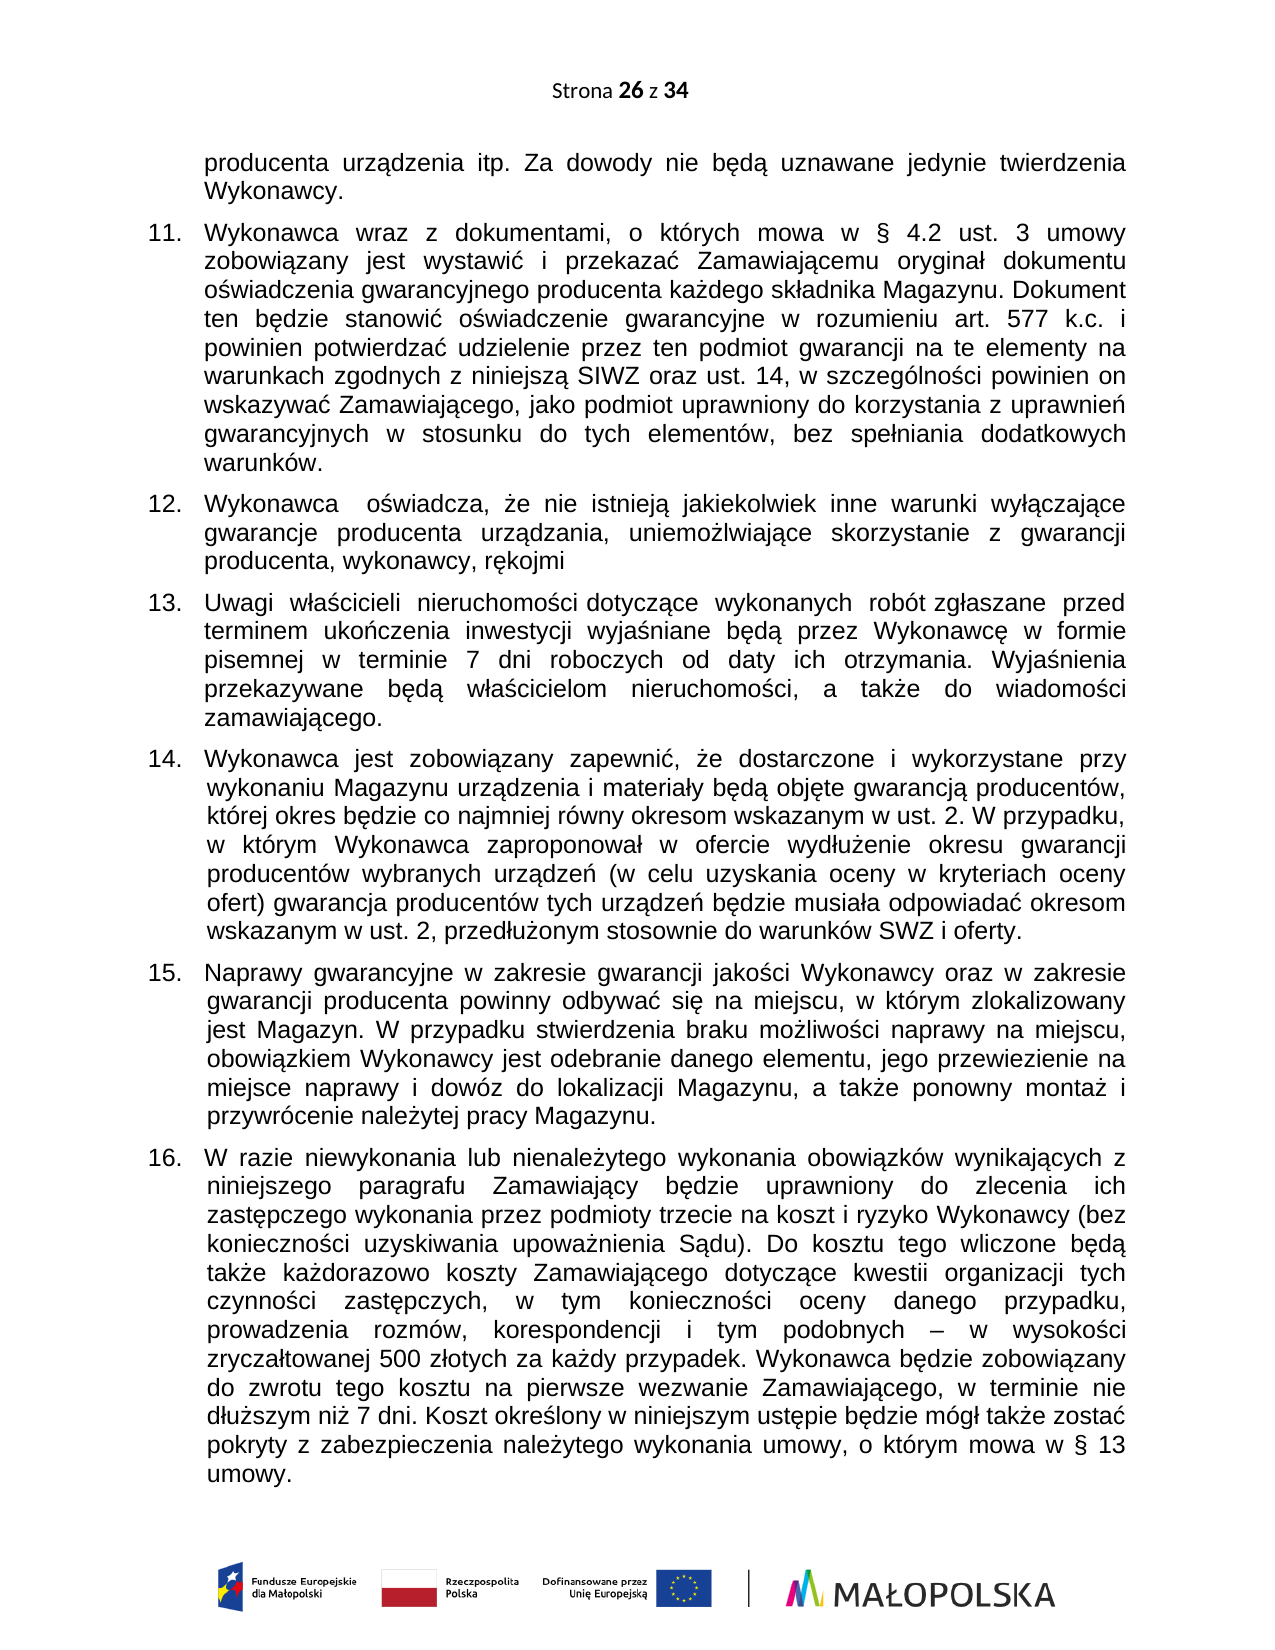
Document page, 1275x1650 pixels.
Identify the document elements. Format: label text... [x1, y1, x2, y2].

list W razie niewykonania lub nienależytego wykonania obowiązków wynikających z niniejszego paragrafu Zamawiający będzie uprawniony do zlecenia ich zastępczego wykonania przez podmioty trzecie na koszt i ryzyko Wykonawcy (bez konieczności uzyskiwania upoważnienia Sądu). Do kosztu tego wliczone będą także każdorazowo koszty Zamawiającego dotyczące kwestii organizacji tych czynności zastępczych, w tym konieczności oceny danego przypadku, prowadzenia rozmów, korespondencji i tym podobnych – w wysokości zryczałtowanej 500 złotych za każdy przypadek. Wykonawca będzie zobowiązany do zwrotu tego kosztu na pierwsze wezwanie Zamawiającego, w terminie nie dłuższym niż 7 dni. Koszt określony w niniejszym ustępie będzie mógł także zostać pokryty z zabezpieczenia należytego wykonania umowy, o którym mowa w § 13 umowy. [148, 1143, 1127, 1488]
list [148, 148, 1127, 205]
list Uwagi właścicieli nieruchomości dotyczące wykonanych robót zgłaszane przed terminem ukończenia inwestycji wyjaśniane będą przez Wykonawcę w formie pisemnej w terminie 7 dni roboczych od daty ich otrzymania. Wyjaśnienia przekazywane będą właścicielom nieruchomości, a także do wiadomości zamawiającego. [148, 588, 1127, 731]
list Naprawy gwarancyjne w zakresie gwarancji jakości Wykonawcy oraz w zakresie gwarancji producenta powinny odbywać się na miejscu, w którym zlokalizowany jest Magazyn. W przypadku stwierdzenia braku możliwości naprawy na miejscu, obowiązkiem Wykonawcy jest odebranie danego elementu, jego przewiezienie na miejsce naprawy i dowóz do lokalizacji Magazynu, a także ponowny montaż i przywrócenie należytej pracy Magazynu. [148, 958, 1127, 1130]
picture [196, 1542, 1079, 1626]
list Wykonawca jest zobowiązany zapewnić, że dostarczone i wykorzystane przy wykonaniu Magazynu urządzenia i materiały będą objęte gwarancją producentów, której okres będzie co najmniej równy okresom wskazanym w ust. 2. W przypadku, w którym Wykonawca zaproponował w ofercie wydłużenie okresu gwarancji producentów wybranych urządzeń (w celu uzyskania oceny w kryteriach oceny ofert) gwarancja producentów tych urządzeń będzie musiała odpowiadać okresom wskazanym w ust. 2, przedłużonym stosownie do warunków SWZ i oferty. [148, 744, 1127, 945]
list Wykonawca oświadcza, że nie istnieją jakiekolwiek inne warunki wyłączające gwarancje producenta urządzania, uniemożlwiające skorzystanie z gwarancji producenta, wykonawcy, rękojmi [148, 489, 1127, 575]
list Wykonawca wraz z dokumentami, o których mowa w § 4.2 ust. 3 umowy zobowiązany jest wystawić i przekazać Zamawiającemu oryginał dokumentu oświadczenia gwarancyjnego producenta każdego składnika Magazynu. Dokument ten będzie stanowić oświadczenie gwarancyjne w rozumieniu art. 577 k.c. i powinien potwierdzać udzielenie przez ten podmiot gwarancji na te elementy na warunkach zgodnych z niniejszą SIWZ oraz ust. 14, w szczególności powinien on wskazywać Zamawiającego, jako podmiot uprawniony do korzystania z uprawnień gwarancyjnych w stosunku do tych elementów, bez spełniania dodatkowych warunków. [148, 218, 1127, 476]
